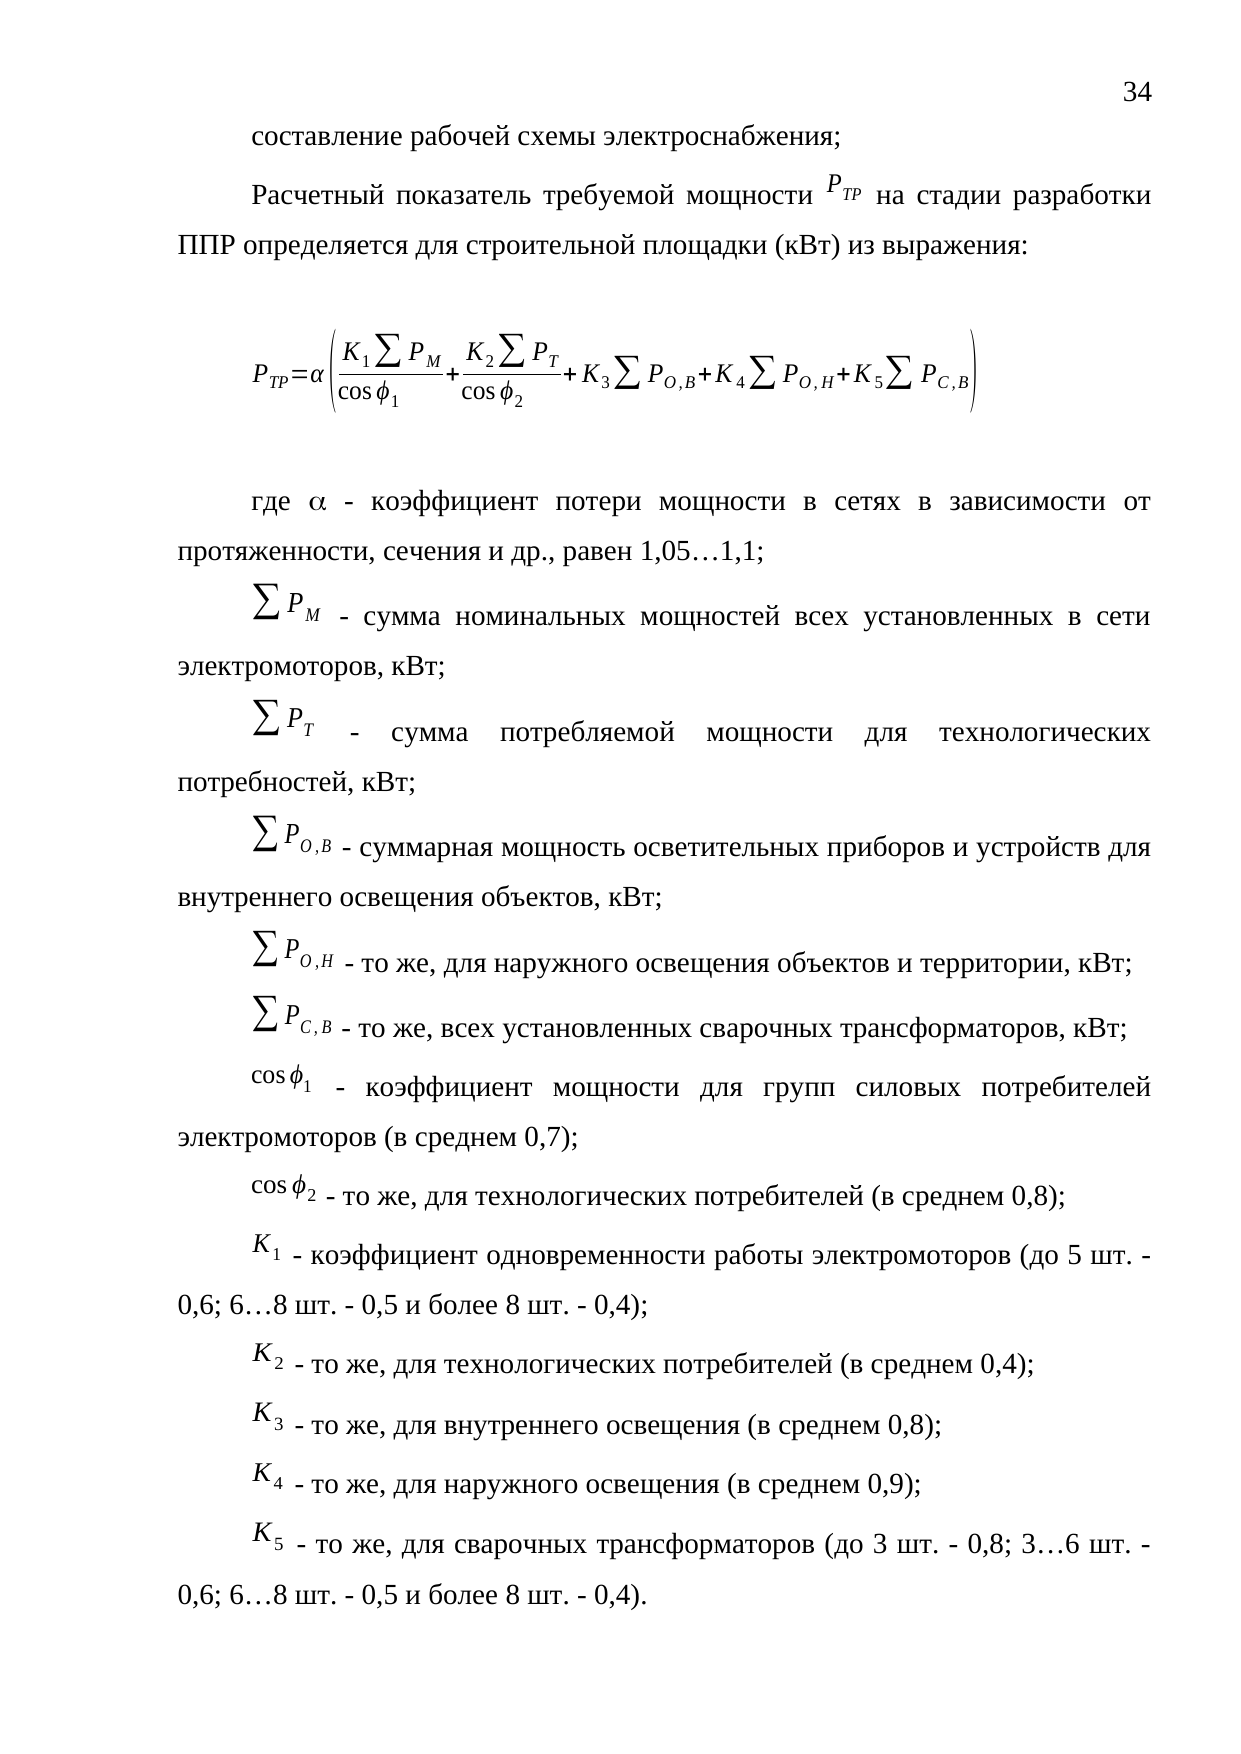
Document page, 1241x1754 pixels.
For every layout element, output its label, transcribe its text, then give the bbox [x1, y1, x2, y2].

text - то же, для технологических потребителей (в среднем 0,8); [177, 1169, 1152, 1212]
text составление рабочей схемы электроснабжения; [177, 118, 1152, 152]
text - коэффициент одновременности работы электромоторов (до 5 шт. - 0,6; 6…8 шт. - 0,5 и более 8 шт. - 0,4); [177, 1228, 1152, 1321]
text - то же, для сварочных трансформаторов (до 3 шт. - 0,8; 3…6 шт. - 0,6; 6…8 шт. - 0,5 и более 8 шт. - 0,4). [177, 1516, 1152, 1610]
text где - коэффициент потери мощности в сетях в зависимости от протяженности, сечения и др., равен 1,05…1,1; [177, 483, 1152, 567]
text - то же, для наружного освещения (в среднем 0,9); [177, 1457, 1152, 1499]
text - сумма номинальных мощностей всех установленных в сети электромоторов, кВт; [177, 583, 1152, 682]
text - то же, всех установленных сварочных трансформаторов, кВт; [177, 995, 1152, 1043]
text - суммарная мощность осветительных приборов и устройств для внутреннего освещения объектов, кВт; [177, 814, 1152, 913]
text - сумма потребляемой мощности для технологических потребностей, кВт; [177, 699, 1152, 798]
text - то же, для наружного освещения объектов и территории, кВт; [177, 930, 1152, 978]
text Расчетный показатель требуемой мощности на стадии разработки ППР определяется для строительной площадки (кВт) из выражения: [177, 168, 1152, 261]
text - коэффициент мощности для групп силовых потребителей электромоторов (в среднем 0,7); [177, 1060, 1152, 1153]
text - то же, для технологических потребителей (в среднем 0,4); [177, 1338, 1152, 1380]
text - то же, для внутреннего освещения (в среднем 0,8); [177, 1397, 1152, 1441]
